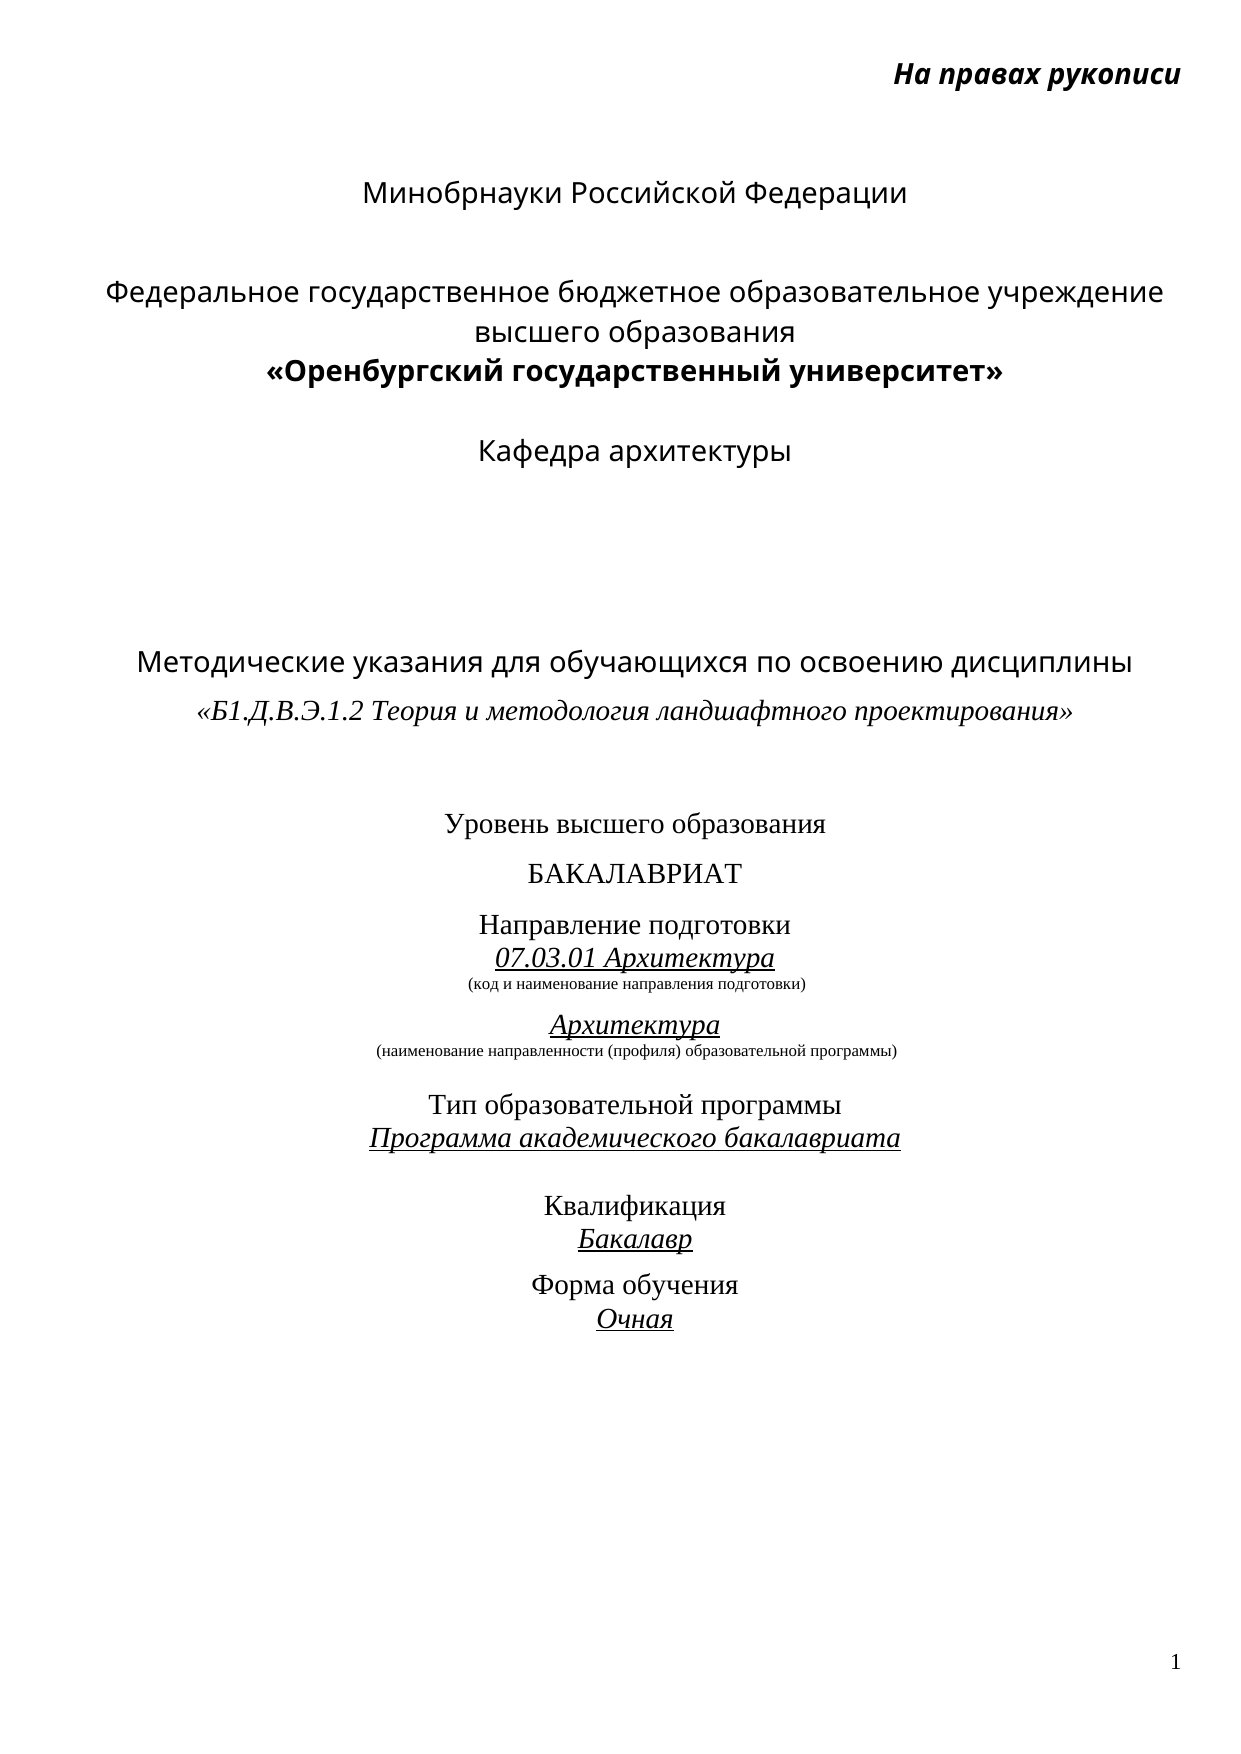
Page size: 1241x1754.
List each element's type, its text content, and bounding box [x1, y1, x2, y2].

text Методические указания для обучающихся по освоению дисциплины [88, 641, 1181, 681]
text высшего образования [88, 311, 1181, 351]
text Направление подготовки [88, 907, 1181, 940]
text Архитектура [88, 1007, 1181, 1041]
text Кафедра архитектуры [88, 430, 1181, 470]
text Тип образовательной программы [88, 1087, 1181, 1121]
text 07.03.01 Архитектура [88, 940, 1181, 974]
text «Оренбургский государственный университет» [88, 351, 1181, 390]
text Уровень высшего образования [88, 806, 1181, 840]
text Квалификация [88, 1188, 1181, 1221]
text На правах рукописи [88, 53, 1181, 93]
text Очная [88, 1301, 1181, 1334]
text Минобрнауки Российской Федерации [88, 172, 1181, 212]
text (код и наименование направления подготовки) [88, 974, 1181, 1007]
text Федеральное государственное бюджетное образовательное учреждение [88, 271, 1181, 311]
text «Б1.Д.В.Э.1.2 Теория и методология ландшафтного проектирования» [88, 693, 1181, 727]
text (наименование направленности (профиля) образовательной программы) [88, 1041, 1181, 1074]
text БАКАЛАВРИАТ [88, 857, 1181, 890]
text Форма обучения [88, 1267, 1181, 1301]
text Бакалавр [88, 1221, 1181, 1255]
text Программа академического бакалавриата [88, 1121, 1181, 1154]
